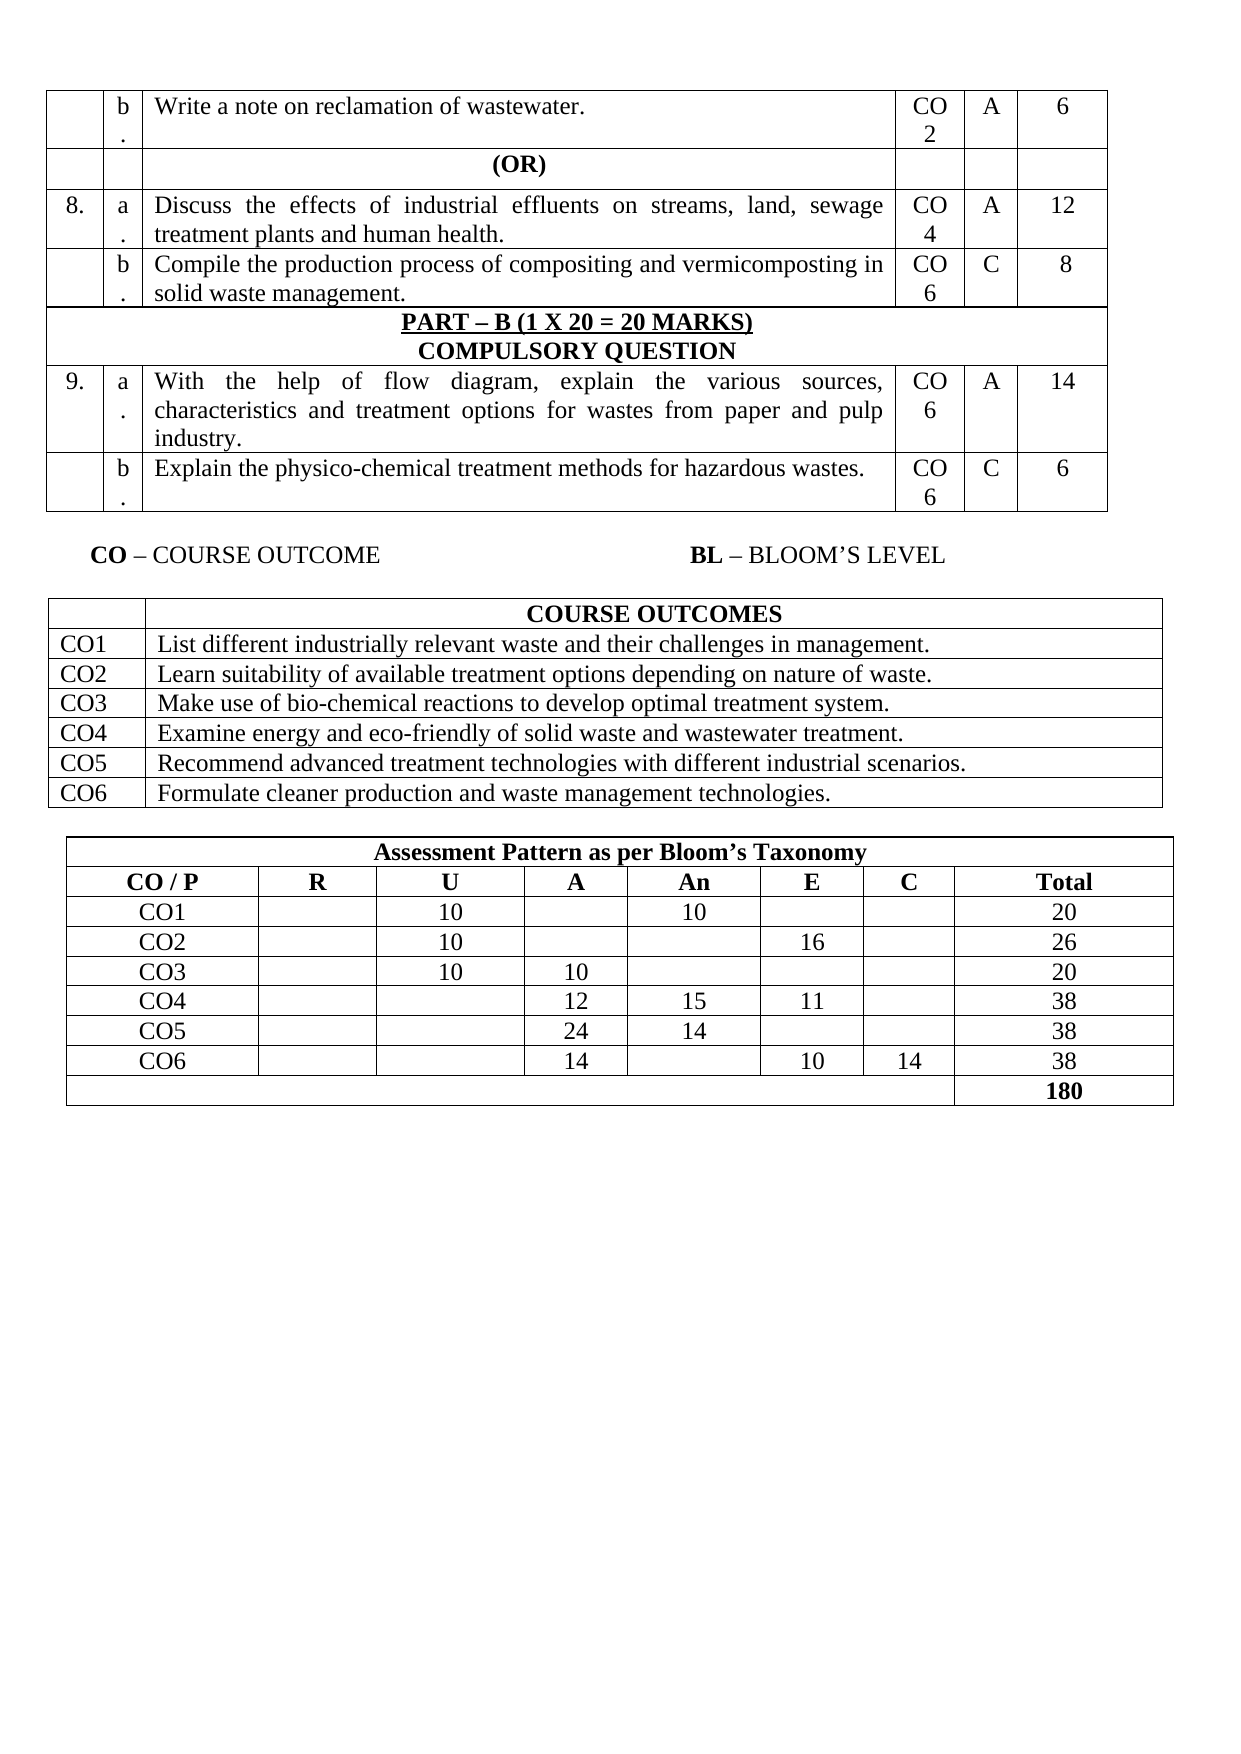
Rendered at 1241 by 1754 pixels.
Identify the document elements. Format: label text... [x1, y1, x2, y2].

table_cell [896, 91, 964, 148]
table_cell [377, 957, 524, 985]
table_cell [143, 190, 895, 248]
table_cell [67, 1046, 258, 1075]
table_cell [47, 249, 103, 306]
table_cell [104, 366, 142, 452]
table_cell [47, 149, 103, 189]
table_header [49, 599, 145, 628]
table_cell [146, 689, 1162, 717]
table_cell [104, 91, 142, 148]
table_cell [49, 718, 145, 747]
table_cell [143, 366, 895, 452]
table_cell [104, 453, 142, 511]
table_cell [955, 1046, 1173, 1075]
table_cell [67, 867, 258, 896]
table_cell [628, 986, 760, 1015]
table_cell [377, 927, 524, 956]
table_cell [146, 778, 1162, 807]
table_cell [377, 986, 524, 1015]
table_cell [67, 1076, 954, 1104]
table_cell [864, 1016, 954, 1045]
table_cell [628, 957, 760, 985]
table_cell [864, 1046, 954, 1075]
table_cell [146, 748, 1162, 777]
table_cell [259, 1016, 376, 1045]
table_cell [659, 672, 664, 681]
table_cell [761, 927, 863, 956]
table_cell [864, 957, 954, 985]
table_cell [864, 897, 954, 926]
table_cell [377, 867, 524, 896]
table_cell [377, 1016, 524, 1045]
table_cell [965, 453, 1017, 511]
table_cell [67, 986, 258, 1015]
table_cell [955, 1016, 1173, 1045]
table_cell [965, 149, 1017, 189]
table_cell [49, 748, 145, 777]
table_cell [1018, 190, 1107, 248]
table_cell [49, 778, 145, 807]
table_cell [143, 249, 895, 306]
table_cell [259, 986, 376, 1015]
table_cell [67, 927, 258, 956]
text CO – COURSE OUTCOME BL – BLOOM’S LEVEL [90, 541, 1150, 569]
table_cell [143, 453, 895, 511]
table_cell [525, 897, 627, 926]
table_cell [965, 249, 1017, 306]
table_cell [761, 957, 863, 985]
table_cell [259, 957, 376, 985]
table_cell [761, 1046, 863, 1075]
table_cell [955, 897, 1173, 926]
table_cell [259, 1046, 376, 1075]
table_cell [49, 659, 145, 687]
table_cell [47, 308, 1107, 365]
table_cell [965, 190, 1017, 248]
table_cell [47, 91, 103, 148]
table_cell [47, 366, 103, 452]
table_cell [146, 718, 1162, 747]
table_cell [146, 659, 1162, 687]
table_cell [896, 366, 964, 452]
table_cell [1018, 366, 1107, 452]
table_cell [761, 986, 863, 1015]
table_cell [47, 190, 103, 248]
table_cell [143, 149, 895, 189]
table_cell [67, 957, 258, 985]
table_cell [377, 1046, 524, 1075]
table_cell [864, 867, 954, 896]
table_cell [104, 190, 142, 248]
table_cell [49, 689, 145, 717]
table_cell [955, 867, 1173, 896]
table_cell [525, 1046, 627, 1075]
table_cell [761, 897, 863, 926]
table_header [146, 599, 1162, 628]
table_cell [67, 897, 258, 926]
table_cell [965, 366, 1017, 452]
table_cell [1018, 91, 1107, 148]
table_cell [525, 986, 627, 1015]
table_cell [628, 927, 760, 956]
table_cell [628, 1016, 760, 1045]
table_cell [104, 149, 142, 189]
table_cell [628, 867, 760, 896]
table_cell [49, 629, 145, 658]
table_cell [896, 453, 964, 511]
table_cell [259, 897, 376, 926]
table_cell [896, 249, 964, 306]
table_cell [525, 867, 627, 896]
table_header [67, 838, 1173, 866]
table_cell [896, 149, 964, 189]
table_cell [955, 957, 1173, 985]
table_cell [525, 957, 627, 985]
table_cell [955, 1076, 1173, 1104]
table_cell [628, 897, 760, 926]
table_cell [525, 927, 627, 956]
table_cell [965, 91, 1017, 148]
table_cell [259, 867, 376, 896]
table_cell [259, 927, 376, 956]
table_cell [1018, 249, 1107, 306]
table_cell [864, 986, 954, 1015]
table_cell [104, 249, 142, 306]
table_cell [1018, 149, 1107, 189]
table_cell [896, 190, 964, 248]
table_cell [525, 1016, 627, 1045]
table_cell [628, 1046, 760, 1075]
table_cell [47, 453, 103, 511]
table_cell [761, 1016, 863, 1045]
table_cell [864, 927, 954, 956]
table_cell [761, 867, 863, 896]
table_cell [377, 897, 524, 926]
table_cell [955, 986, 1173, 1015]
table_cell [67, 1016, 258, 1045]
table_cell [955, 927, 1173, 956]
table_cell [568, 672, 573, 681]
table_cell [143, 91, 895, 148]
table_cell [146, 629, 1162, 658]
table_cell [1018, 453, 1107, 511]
